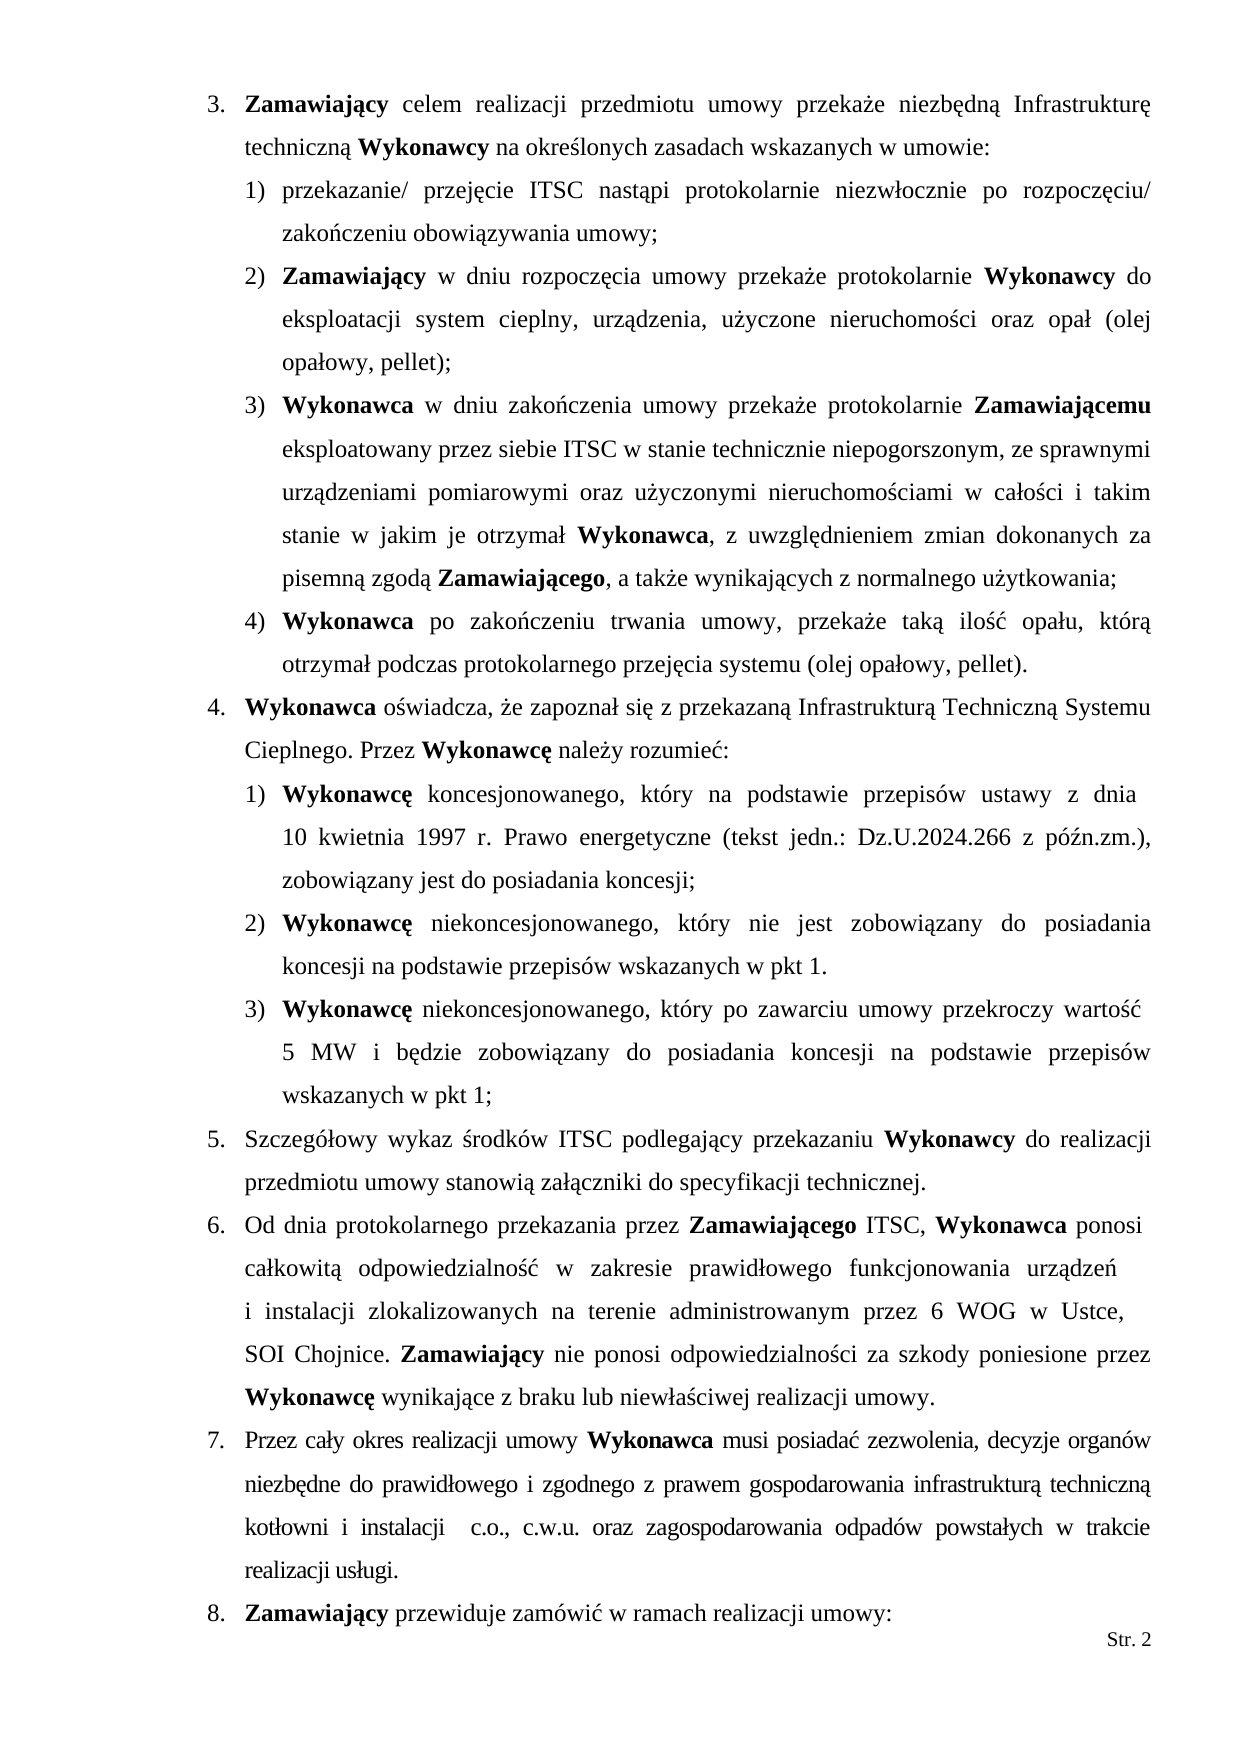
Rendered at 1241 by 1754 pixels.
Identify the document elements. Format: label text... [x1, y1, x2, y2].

list Zamawiający przewiduje zamówić w ramach realizacji umowy: [207, 1598, 1152, 1627]
list Wykonawca oświadcza, że zapoznał się z przekazaną Infrastrukturą Techniczną Systemu Cieplnego. Przez Wykonawcę należy rozumieć: [207, 692, 1152, 764]
list Przez cały okres realizacji umowy Wykonawca musi posiadać zezwolenia, decyzje organów niezbędne do prawidłowego i zgodnego z prawem gospodarowania infrastrukturą techniczną kotłowni i instalacji c.o., c.w.u. oraz zagospodarowania odpadów powstałych w trakcie realizacji usługi. [207, 1426, 1152, 1584]
list Zamawiający celem realizacji przedmiotu umowy przekaże niezbędną Infrastrukturę techniczną Wykonawcy na określonych zasadach wskazanych w umowie: [207, 89, 1152, 161]
list Od dnia protokolarnego przekazania przez Zamawiającego ITSC, Wykonawca ponosi całkowitą odpowiedzialność w zakresie prawidłowego funkcjonowania urządzeń i instalacji zlokalizowanych na terenie administrowanym przez 6 WOG w Ustce, SOI Chojnice. Zamawiający nie ponosi odpowiedzialności za szkody poniesione przez Wykonawcę wynikające z braku lub niewłaściwej realizacji umowy. [207, 1210, 1152, 1411]
list Szczegółowy wykaz środków ITSC podlegający przekazaniu Wykonawcy do realizacji przedmiotu umowy stanowią załączniki do specyfikacji technicznej. [207, 1124, 1152, 1196]
list Wykonawcę niekoncesjonowanego, który po zawarciu umowy przekroczy wartość 5 MW i będzie zobowiązany do posiadania koncesji na podstawie przepisów wskazanych w pkt 1; [244, 994, 1152, 1109]
list Wykonawca w dniu zakończenia umowy przekaże protokolarnie Zamawiającemu eksploatowany przez siebie ITSC w stanie technicznie niepogorszonym, ze sprawnymi urządzeniami pomiarowymi oraz użyczonymi nieruchomościami w całości i takim stanie w jakim je otrzymał Wykonawca, z uwzględnieniem zmian dokonanych za pisemną zgodą Zamawiającego, a także wynikających z normalnego użytkowania; [244, 391, 1152, 592]
list przekazanie/ przejęcie ITSC nastąpi protokolarnie niezwłocznie po rozpoczęciu/ zakończeniu obowiązywania umowy; [244, 175, 1152, 247]
subtitle Wykonawcę koncesjonowanego, który na podstawie przepisów ustawy z dnia 10 kwietnia 1997 r. Prawo energetyczne (tekst jedn.: Dz.U.2024.266 z późn.zm.), zobowiązany jest do posiadania koncesji; [244, 779, 1152, 894]
list Wykonawca po zakończeniu trwania umowy, przekaże taką ilość opału, którą otrzymał podczas protokolarnego przejęcia systemu (olej opałowy, pellet). [244, 606, 1152, 678]
list Zamawiający w dniu rozpoczęcia umowy przekaże protokolarnie Wykonawcy do eksploatacji system cieplny, urządzenia, użyczone nieruchomości oraz opał (olej opałowy, pellet); [244, 261, 1152, 376]
list Wykonawcę niekoncesjonowanego, który nie jest zobowiązany do posiadania koncesji na podstawie przepisów wskazanych w pkt 1. [244, 908, 1152, 980]
